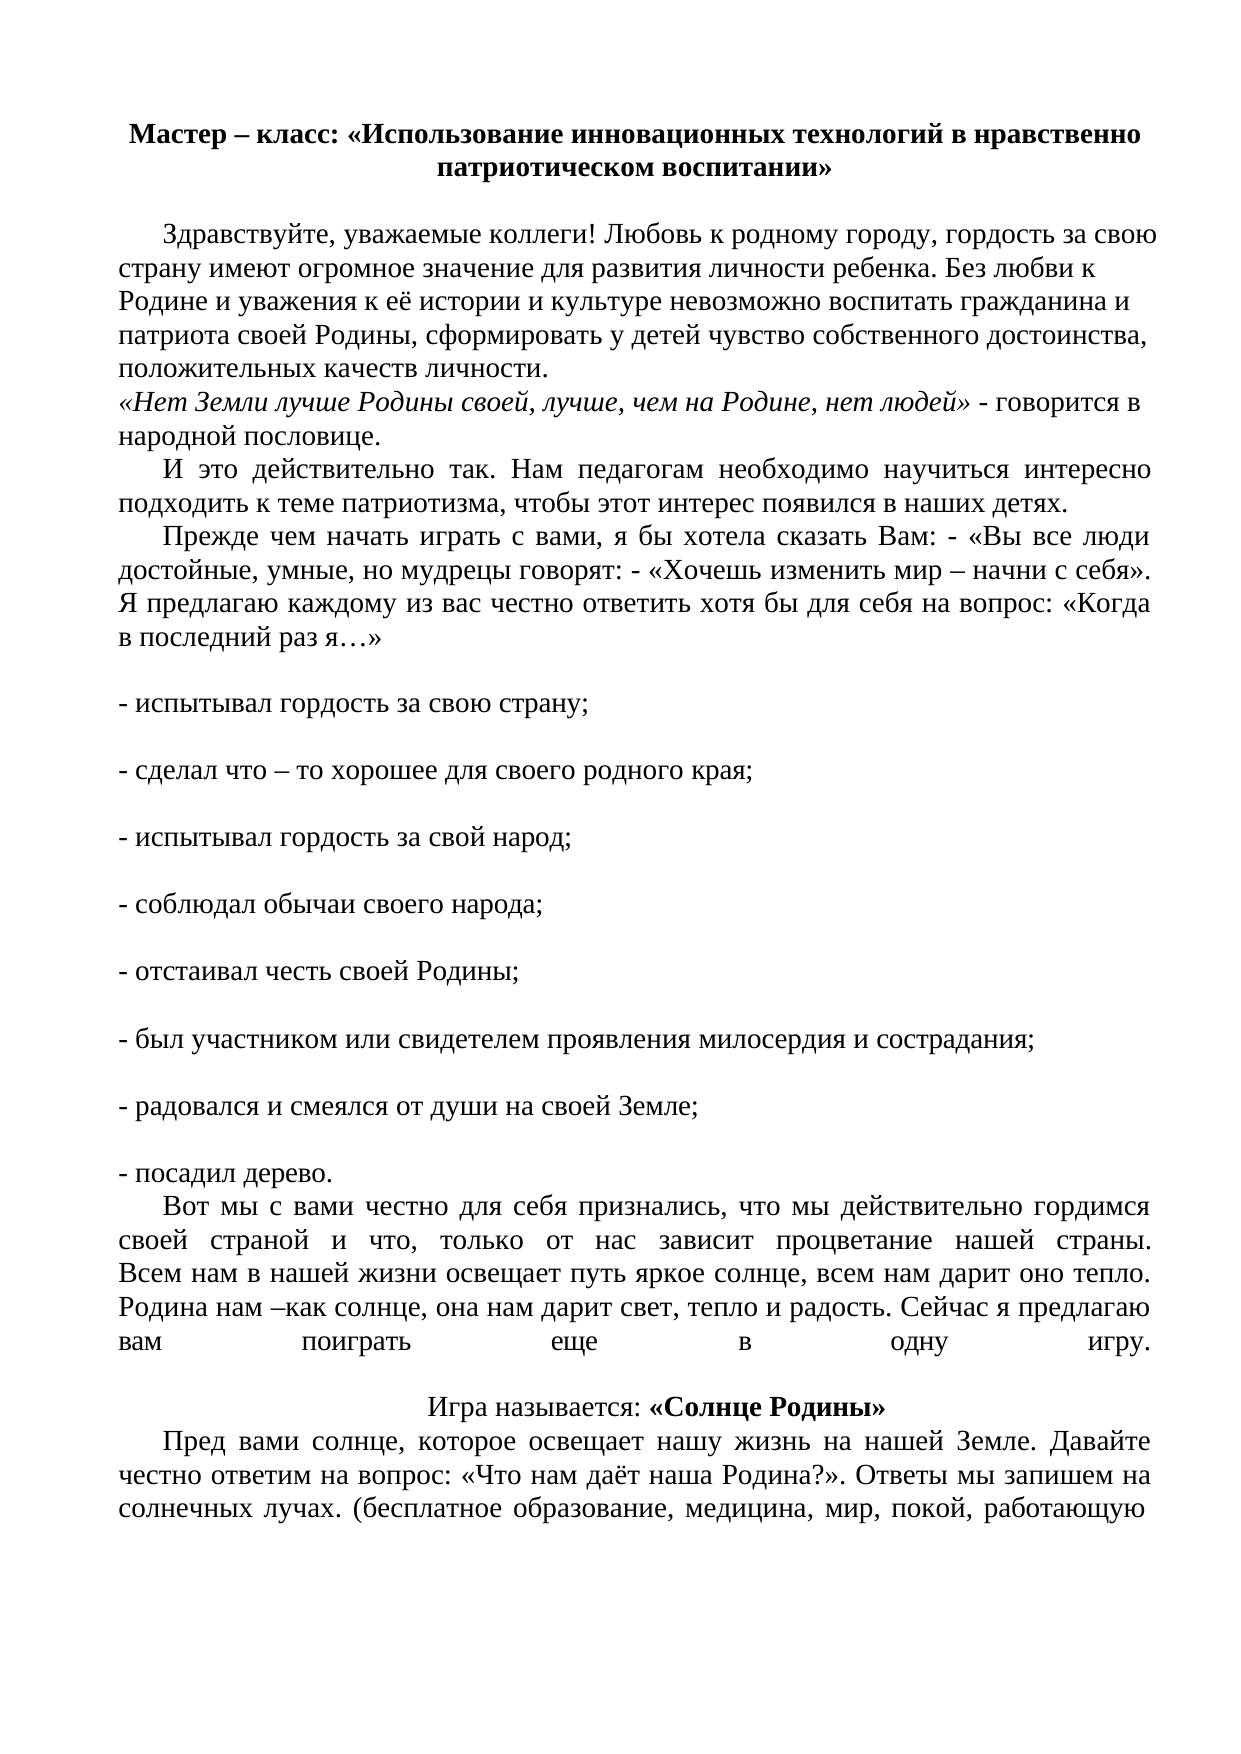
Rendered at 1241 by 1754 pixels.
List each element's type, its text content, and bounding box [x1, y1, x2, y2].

text Вот мы с вами честно для себя признались, что мы действительно гордимся своей страной и что, только от нас зависит процветание нашей страны. Всем нам в нашей жизни освещает путь яркое солнце, всем нам дарит оно тепло. Родина нам –как солнце, она нам дарит свет, тепло и радость. Сейчас я предлагаю вам поиграть еще в одну игру. [118, 1188, 1152, 1356]
text Игра называется: «Солнце Родины» [427, 1389, 1166, 1423]
text Родине и уважения к её истории и культуре невозможно воспитать гражданина и патриота своей Родины, сформировать у детей чувство собственного достоинства, положительных качеств личности. [118, 283, 1166, 384]
list соблюдал обычаи своего народа; [118, 886, 1166, 920]
list посадил дерево. [118, 1155, 1166, 1188]
text И это действительно так. Нам педагогам необходимо научиться интересно подходить к теме патриотизма, чтобы этот интерес появился в наших детях. [118, 451, 1152, 518]
list отстаивал честь своей Родины; [118, 953, 1166, 987]
list испытывал гордость за свою страну; [118, 685, 1166, 719]
list сделал что – то хорошее для своего родного края; [118, 752, 1166, 786]
list радовался и смеялся от души на своей Земле; [118, 1088, 1166, 1121]
text Прежде чем начать играть с вами, я бы хотела сказать Вам: - «Вы все люди достойные, умные, но мудрецы говорят: - «Хочешь изменить мир – начни с себя». Я предлагаю каждому из вас честно ответить хотя бы для себя на вопрос: «Когда в последний раз я…» [118, 518, 1152, 652]
text Здравствуйте, уважаемые коллеги! Любовь к родному городу, гордость за свою страну имеют огромное значение для развития личности ребенка. Без любви к [118, 216, 1166, 283]
subtitle Мастер – класс: «Использование инновационных технологий в нравственно патриотическом воспитании» [128, 116, 1166, 183]
list испытывал гордость за свой народ; [118, 819, 1166, 853]
list был участником или свидетелем проявления милосердия и сострадания; [118, 1021, 1166, 1054]
text «Нет Земли лучше Родины своей, лучше, чем на Родине, нет людей» - говорится в народной пословице. [118, 384, 1166, 451]
text Пред вами солнце, которое освещает нашу жизнь на нашей Земле. Давайте честно ответим на вопрос: «Что нам даёт наша Родина?». Ответы мы запишем на солнечных лучах. (бесплатное образование, медицина, мир, покой, работающую [118, 1423, 1152, 1524]
